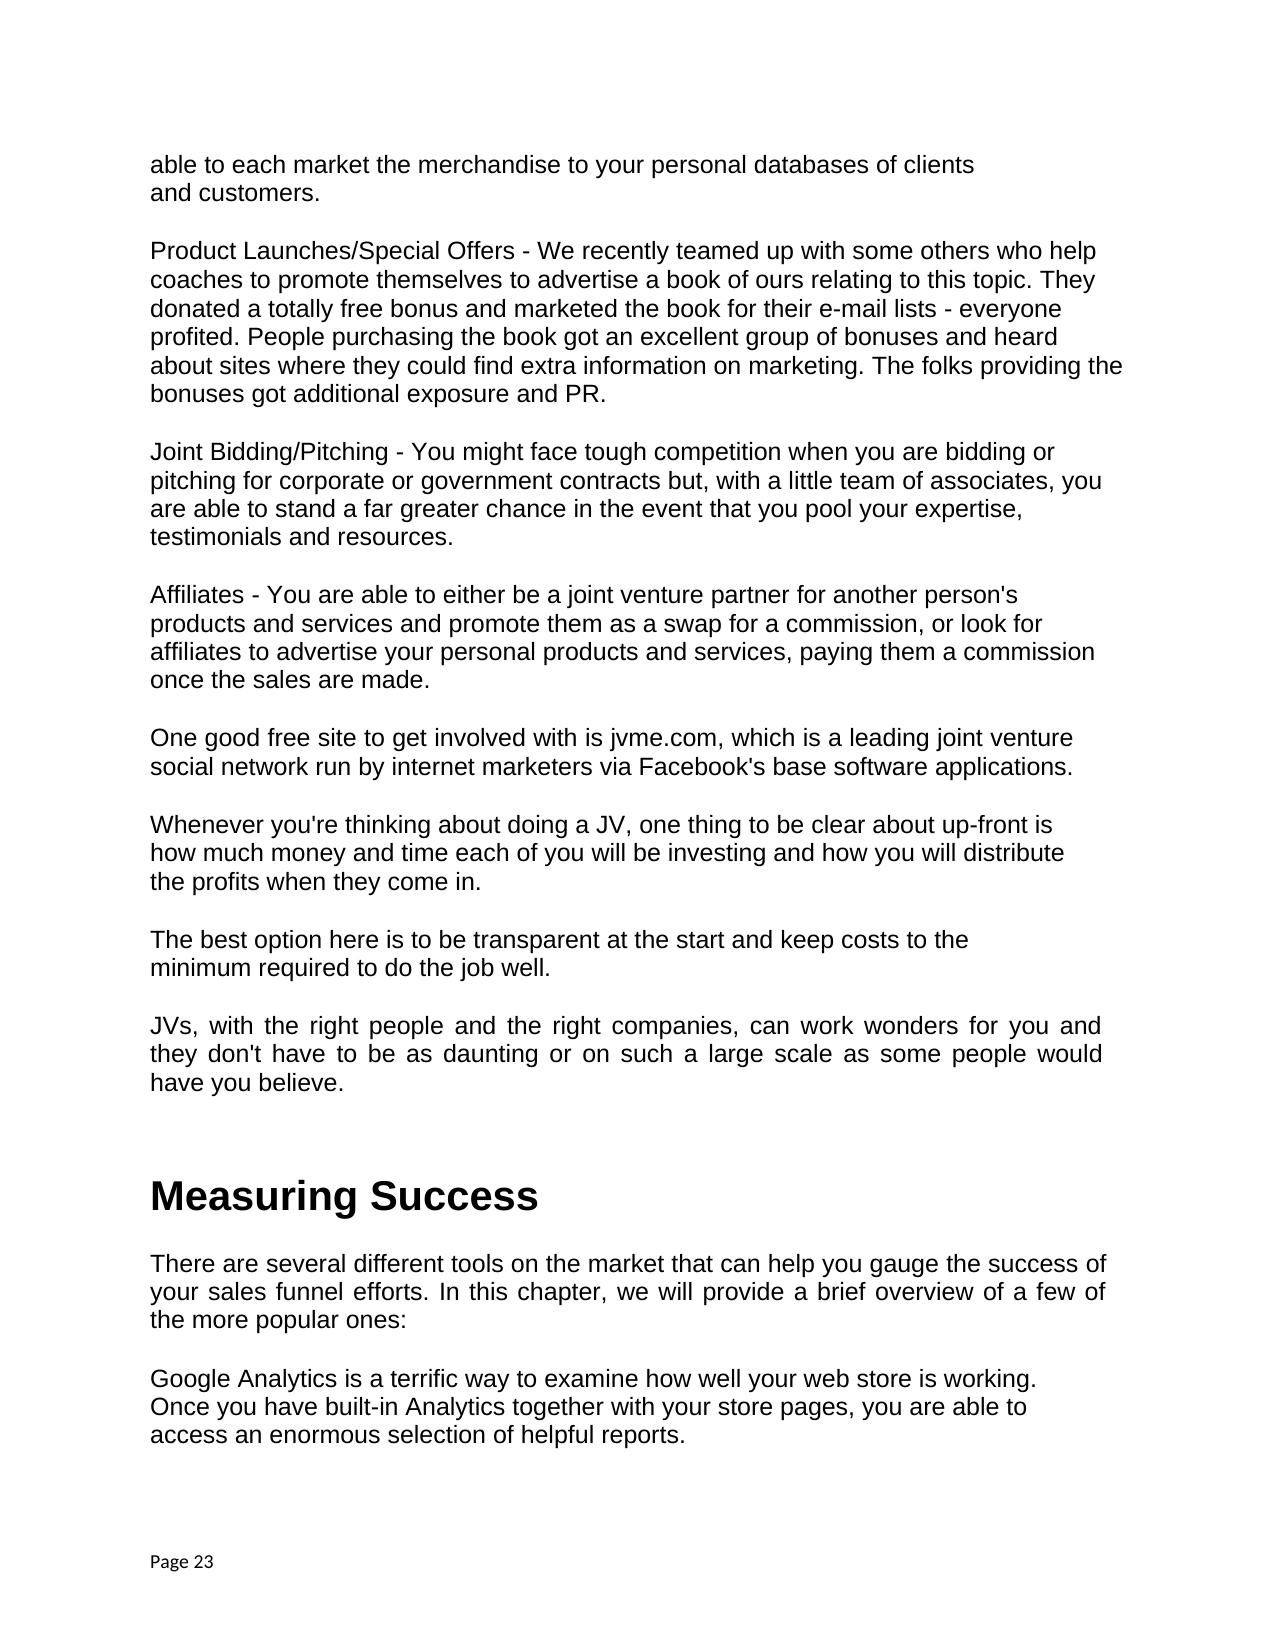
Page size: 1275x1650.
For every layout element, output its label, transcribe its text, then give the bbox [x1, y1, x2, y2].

text Affiliates - You are able to either be a joint venture partner for another person's products and services and promote them as a swap for a commission, or look for affiliates to advertise your personal products and services, paying them a commission once the sales are made. [150, 581, 1121, 694]
text There are several different tools on the market that can help you gauge the success of your sales funnel efforts. In this chapter, we will provide a brief overview of a few of the more popular ones: [150, 1250, 1108, 1334]
text able to each market the merchandise to your personal databases of clients and customers. [150, 151, 1023, 207]
text Page 23 [150, 1549, 1125, 1574]
text Measuring Success [150, 1171, 1125, 1219]
text Whenever you're thinking about doing a JV, one thing to be clear about up-front is how much money and time each of you will be investing and how you will distribute the profits when they come in. [150, 811, 1106, 895]
text JVs, with the right people and the right companies, can work wonders for you and they don't have to be as daunting or on such a large scale as some people would have you believe. [150, 1012, 1104, 1096]
text Product Launches/Special Offers - We recently teamed up with some others who help coaches to promote themselves to advertise a book of ours relating to this topic. They donated a totally free bonus and marketed the book for their e-mail lists - everyone profited. People purchasing the book got an excellent group of bonuses and heard about sites where they could find extra information on marketing. The folks providing the bonuses got additional exposure and PR. [150, 237, 1125, 408]
text Joint Bidding/Pitching - You might face tough competition when you are bidding or pitching for corporate or government contracts but, with a little team of associates, you are able to stand a far greater chance in the event that you pool your expertise, testimonials and resources. [150, 438, 1104, 551]
text One good free site to get involved with is jvme.com, which is a leading joint venture social network run by internet marketers via Facebook's base software applications. [150, 724, 1075, 781]
text Google Analytics is a terrific way to examine how well your web store is working. Once you have built-in Analytics together with your store pages, you are able to access an enormous selection of helpful reports. [150, 1364, 1104, 1449]
text The best option here is to be transparent at the start and keep costs to the minimum required to do the job well. [150, 926, 1077, 982]
